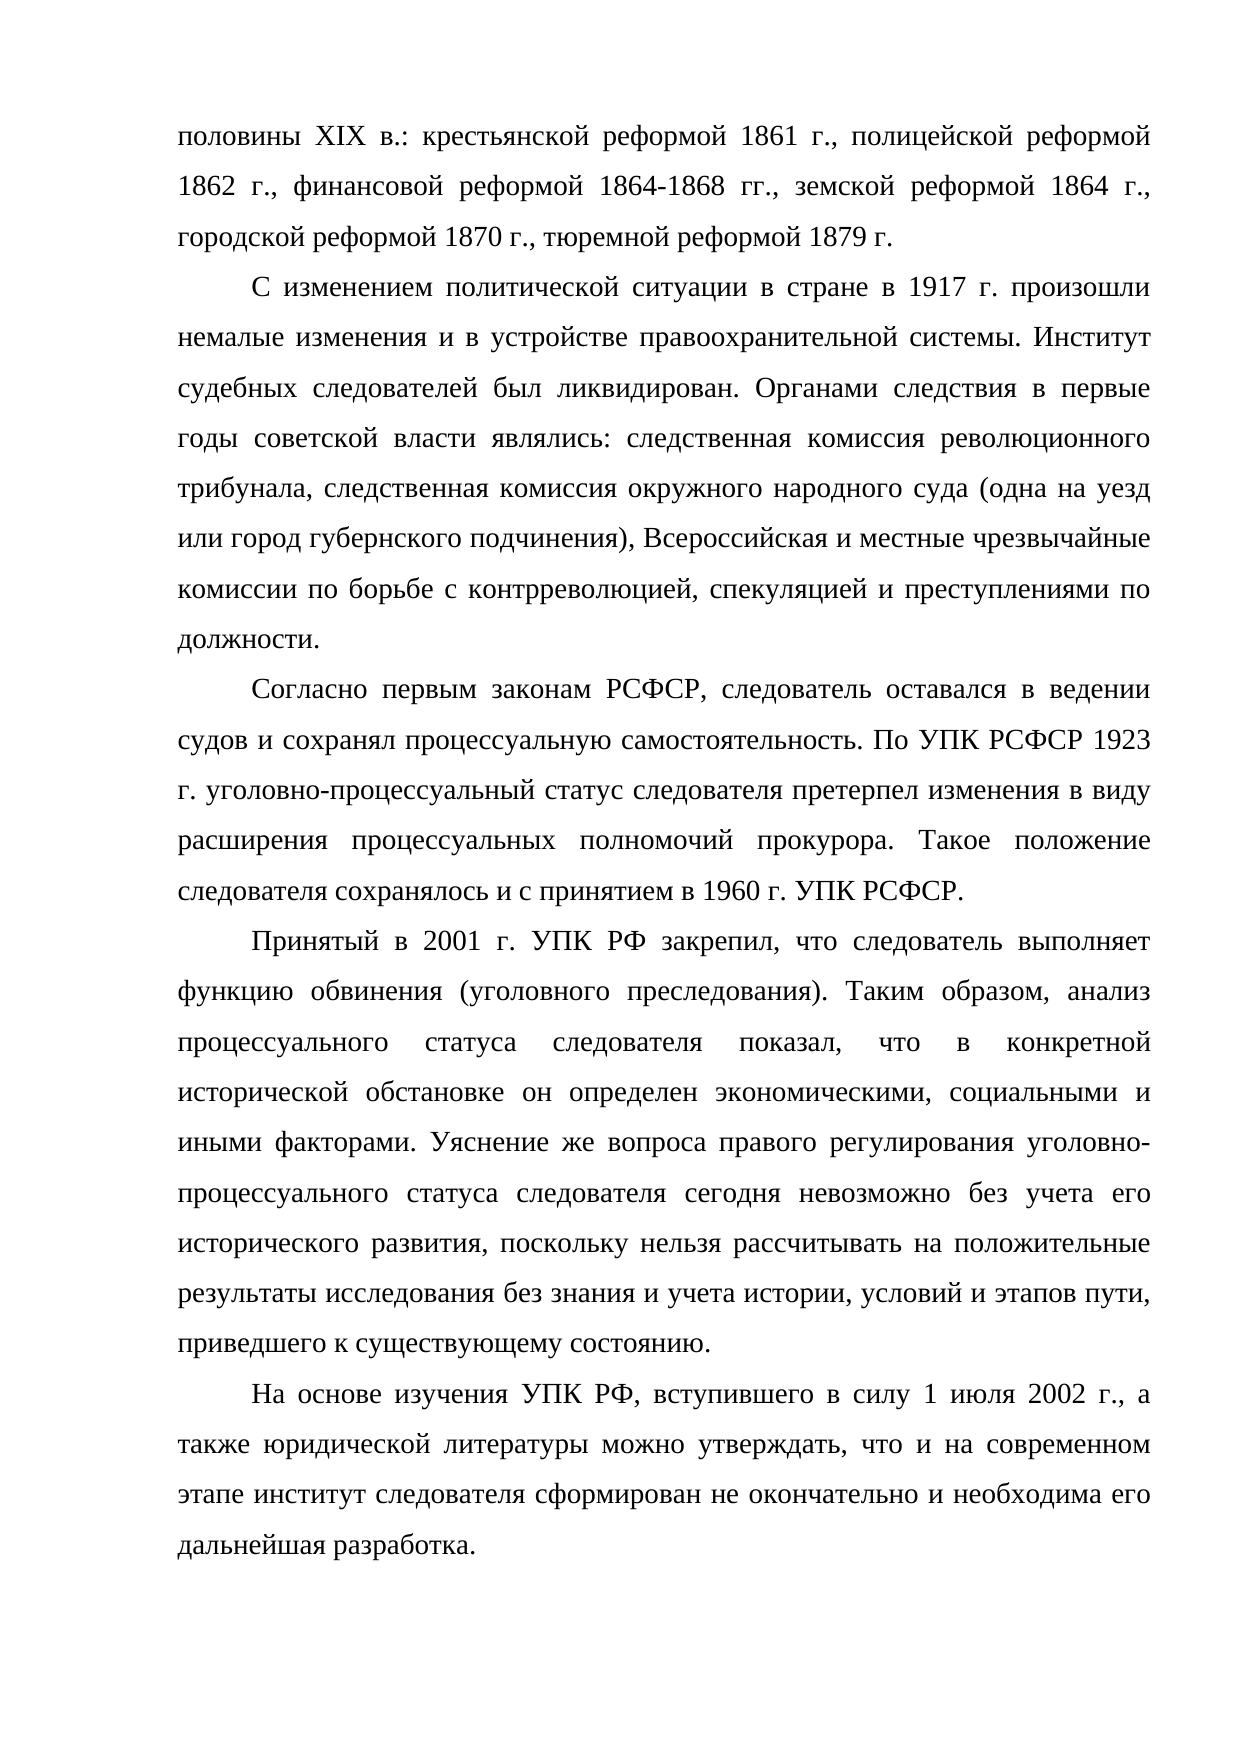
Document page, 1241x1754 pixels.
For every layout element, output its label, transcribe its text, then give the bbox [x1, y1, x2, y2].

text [177, 118, 1152, 252]
text На основе изучения УПК РФ, вступившего в силу 1 июля 2002 г., а также юридической литературы можно утверждать, что и на современном этапе институт следователя сформирован не окончательно и необходима его дальнейшая разработка. [177, 1376, 1152, 1560]
text Принятый в 2001 г. УПК РФ закрепил, что следователь выполняет функцию обвинения (уголовного преследования). Таким образом, анализ процессуального статуса следователя показал, что в конкретной исторической обстановке он определен экономическими, социальными и иными факторами. Уяснение же вопроса правого регулирования уголовно-процессуального статуса следователя сегодня невозможно без учета его исторического развития, поскольку нельзя рассчитывать на положительные результаты исследования без знания и учета истории, условий и этапов пути, приведшего к существующему состоянию. [177, 923, 1152, 1359]
text С изменением политической ситуации в стране в 1917 г. произошли немалые изменения и в устройстве правоохранительной системы. Институт судебных следователей был ликвидирован. Органами следствия в первые годы советской власти являлись: следственная комиссия революционного трибунала, следственная комиссия окружного народного суда (одна на уезд или город губернского подчинения), Всероссийская и местные чрезвычайные комиссии по борьбе с контрреволюцией, спекуляцией и преступлениями по должности. [177, 269, 1152, 655]
text Согласно первым законам РСФСР, следователь оставался в ведении судов и сохранял процессуальную самостоятельность. По УПК РСФСР 1923 г. уголовно-процессуальный статус следователя претерпел изменения в виду расширения процессуальных полномочий прокурора. Такое положение следователя сохранялось и с принятием в 1960 г. УПК РСФСР. [177, 672, 1152, 906]
